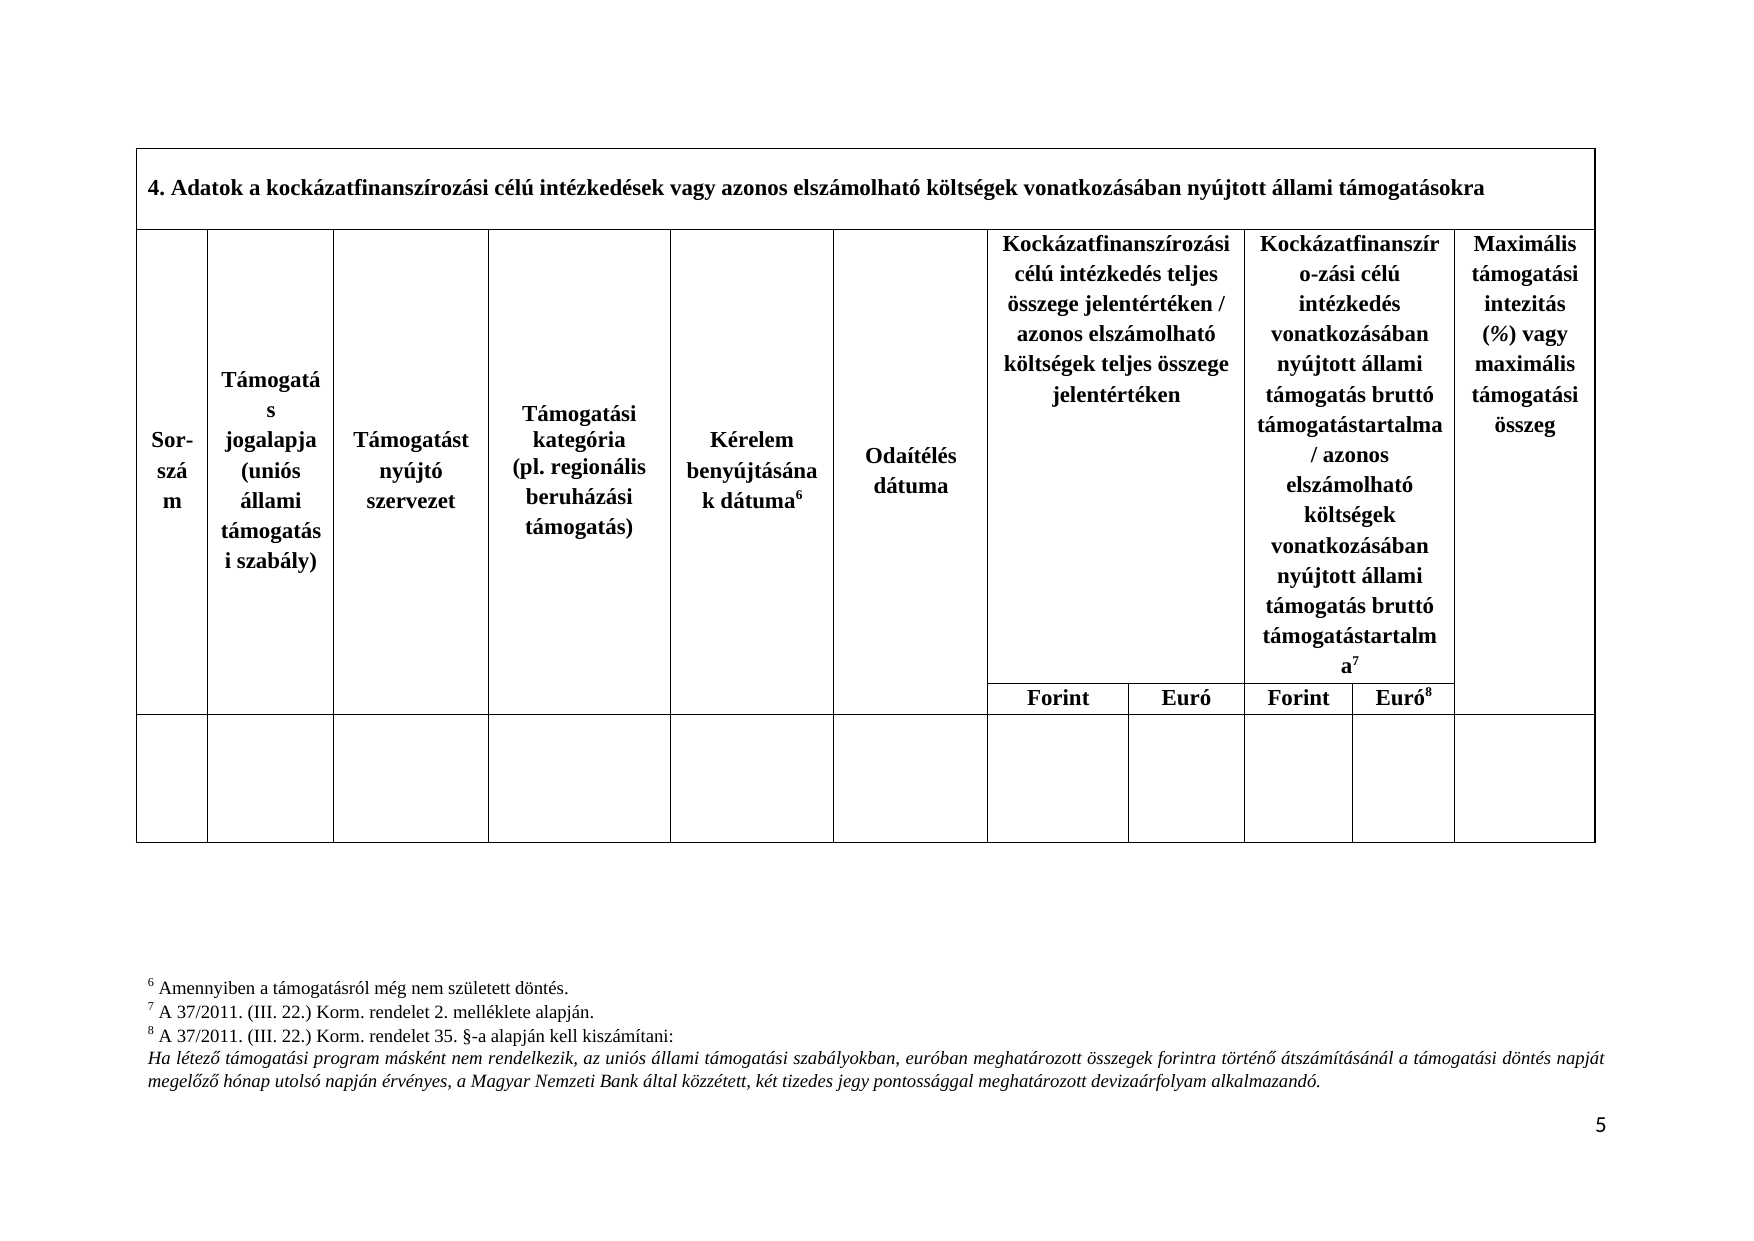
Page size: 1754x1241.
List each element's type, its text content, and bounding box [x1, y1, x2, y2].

table_cell [671, 715, 833, 842]
table_cell Támogatás jogalapja (uniós állami támogatási szabály) [208, 230, 333, 714]
table_cell [988, 715, 1128, 842]
table_cell [1353, 715, 1454, 842]
table_cell [208, 715, 333, 842]
table_cell Kockázatfinanszíro-zási célú intézkedés vonatkozásában nyújtott állami támogatás bruttó támogatástartalma / azonos elszámolható költségek vonatkozásában nyújtott állami támogatás bruttó támogatástartalma [1245, 230, 1454, 683]
table_cell Euró [1129, 684, 1244, 714]
table_cell Kérelem benyújtásának dátuma [671, 230, 833, 714]
table_cell Kockázatfinanszírozási célú intézkedés teljes összege jelentértéken / azonos elszámolható költségek teljes összege jelentértéken [988, 230, 1244, 683]
table_cell [489, 715, 670, 842]
table_cell Támogatást nyújtó szervezet [334, 230, 488, 714]
table_cell Euró [1353, 684, 1454, 714]
table_cell [834, 715, 987, 842]
table_header 4. Adatok a kockázatfinanszírozási célú intézkedések vagy azonos elszámolható költségek vonatkozásában nyújtott állami támogatásokra [137, 149, 1594, 229]
table_cell Forint [988, 684, 1128, 714]
table_cell [334, 715, 488, 842]
table_cell [137, 715, 207, 842]
table_cell Odaítélés dátuma [834, 230, 987, 714]
table_cell Támogatási kategória (pl. regionális beruházási támogatás) [489, 230, 670, 714]
table_cell Forint [1245, 684, 1352, 714]
table_cell Maximális támogatási intezitás (%) vagy maximális támogatási összeg [1455, 230, 1594, 714]
table_cell [1245, 715, 1352, 842]
table_cell [1455, 715, 1594, 842]
table_cell Sor-szám [137, 230, 207, 714]
table_cell [1129, 715, 1244, 842]
